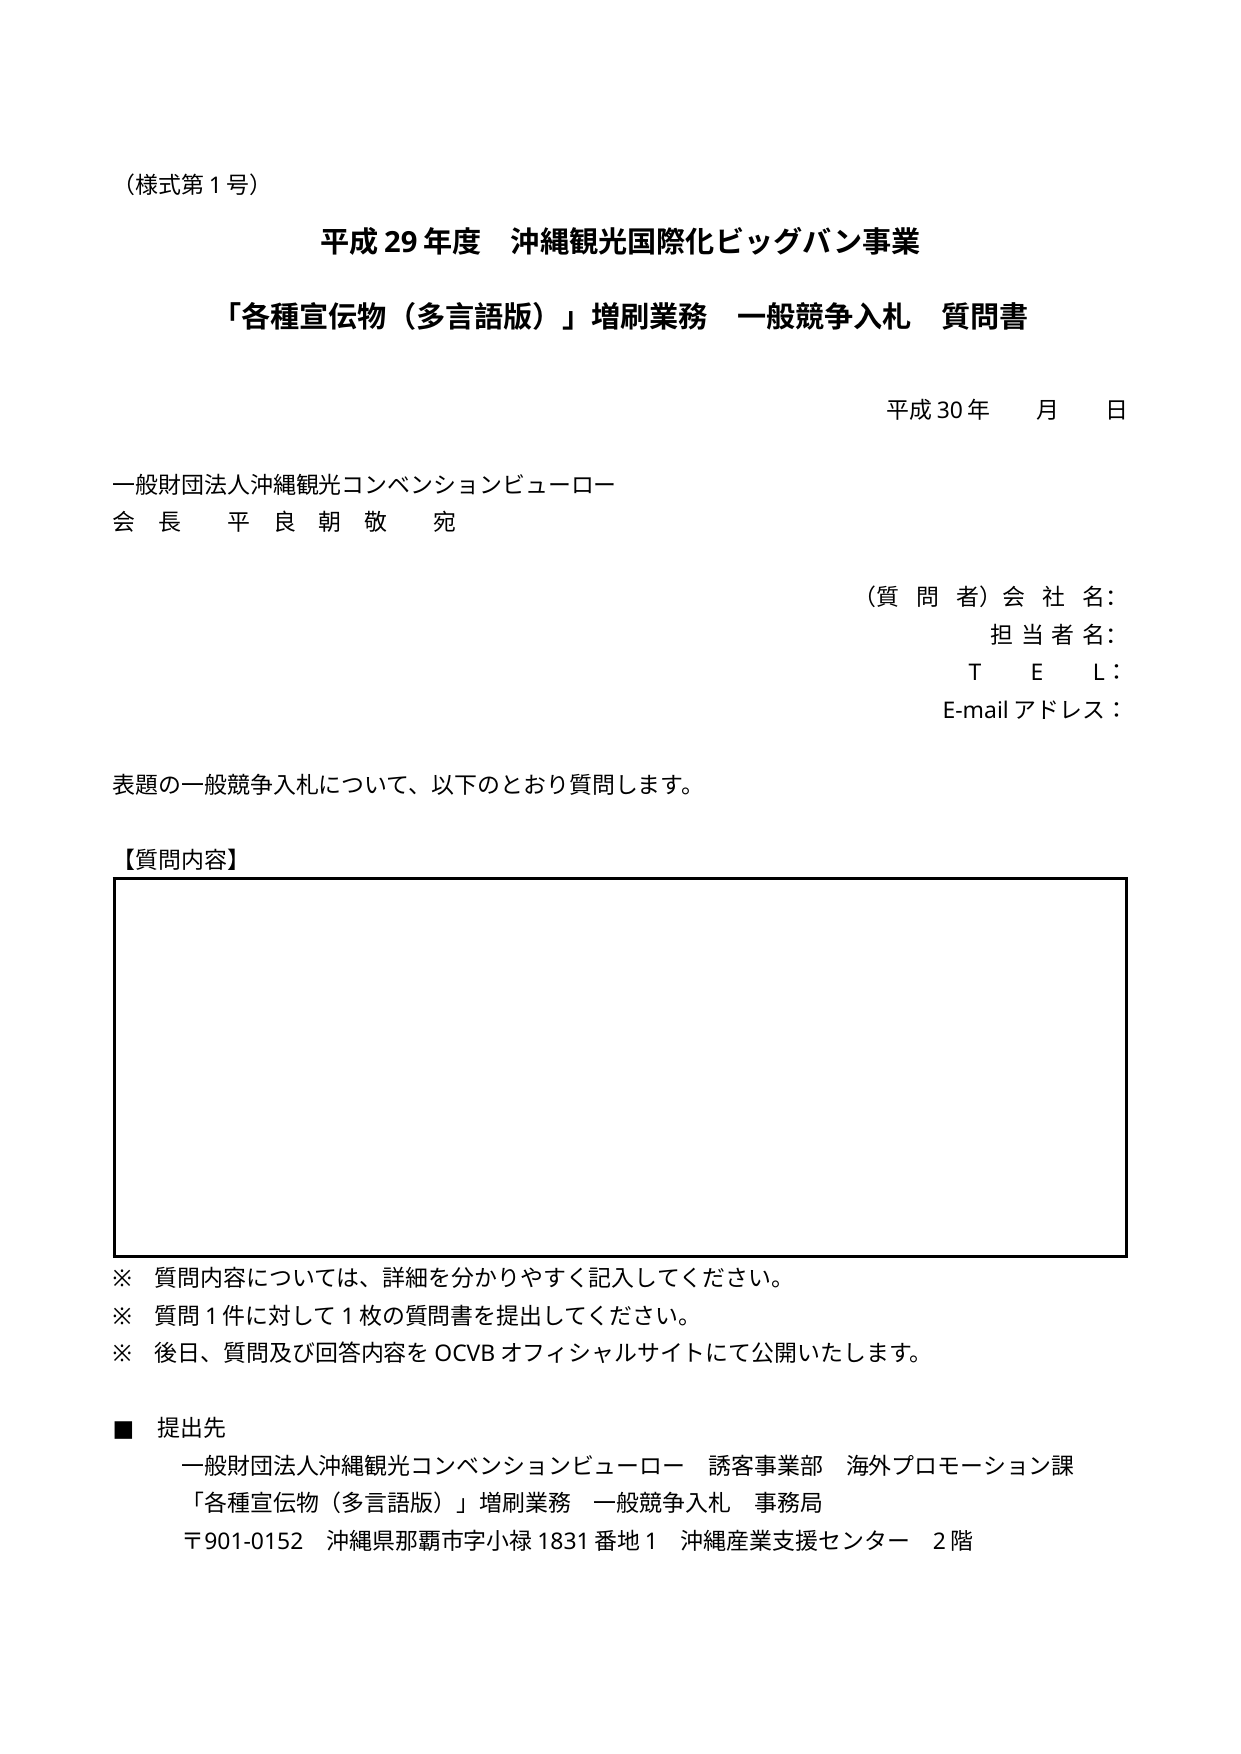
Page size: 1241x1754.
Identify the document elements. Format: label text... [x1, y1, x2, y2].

text 〒901-0152 沖縄県那覇市字小禄1831番地1 沖縄産業支援センター 2階 [112, 1521, 1128, 1558]
text （質問者）会社名： [112, 577, 1128, 614]
text 【質問内容】 [112, 839, 1128, 877]
text ※ 質問1件に対して1枚の質問書を提出してください。 [112, 1296, 1128, 1333]
text E-mailアドレス： [112, 689, 1128, 727]
text 一般財団法人沖縄観光コンベンションビューロー [112, 464, 1128, 502]
text （様式第1号） [112, 164, 1128, 202]
text 会 長 平 良 朝 敬 宛 [112, 502, 1128, 539]
text 平成29年度 沖縄観光国際化ビッグバン事業 [112, 202, 1128, 277]
text ※ 後日、質問及び回答内容をOCVBオフィシャルサイトにて公開いたします。 [112, 1333, 1128, 1371]
text 一般財団法人沖縄観光コンベンションビューロー 誘客事業部 海外プロモーション課 [112, 1446, 1128, 1483]
text 「各種宣伝物（多言語版）」増刷業務 一般競争入札 事務局 [112, 1483, 1128, 1521]
text 平成30年 月 日 [112, 389, 1128, 427]
text 「各種宣伝物（多言語版）」増刷業務 一般競争入札 質問書 [112, 277, 1128, 352]
text 表題の一般競争入札について、以下のとおり質問します。 [112, 764, 1128, 802]
table_header [116, 880, 1125, 1255]
text ■ 提出先 [112, 1408, 1128, 1446]
text TEL： [112, 652, 1128, 689]
text 担当者名： [112, 614, 1128, 652]
text ※ 質問内容については、詳細を分かりやすく記入してください。 [112, 1258, 1128, 1296]
